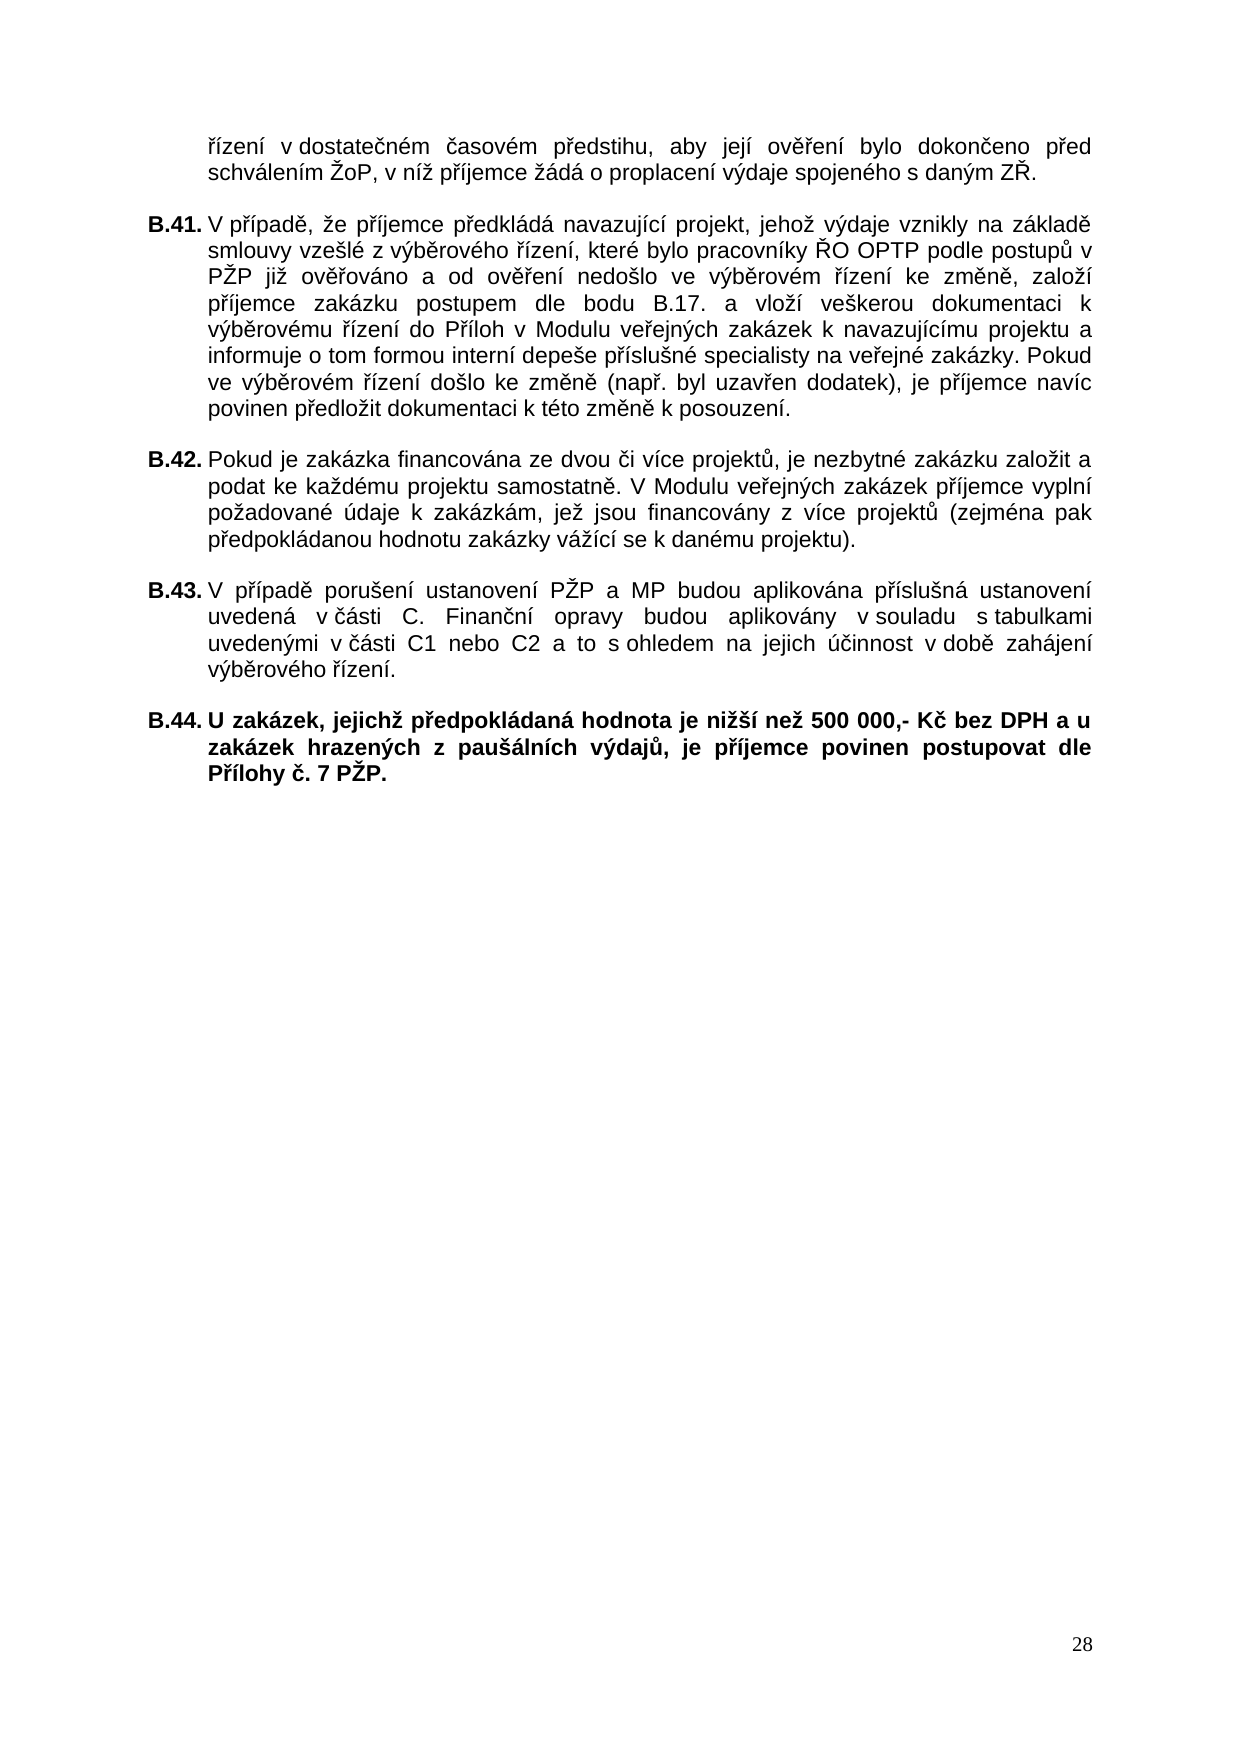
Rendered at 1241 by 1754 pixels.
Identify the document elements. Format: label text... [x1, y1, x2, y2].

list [148, 133, 1092, 186]
list U zakázek, jejichž předpokládaná hodnota je nižší než 500 000,- Kč bez DPH a u zakázek hrazených z paušálních výdajů, je příjemce povinen postupovat dle Přílohy č. 7 PŽP. [148, 707, 1092, 786]
list V případě porušení ustanovení PŽP a MP budou aplikována příslušná ustanovení uvedená v části C. Finanční opravy budou aplikovány v souladu s tabulkami uvedenými v části C1 nebo C2 a to s ohledem na jejich účinnost v době zahájení výběrového řízení. [148, 577, 1092, 682]
list V případě, že příjemce předkládá navazující projekt, jehož výdaje vznikly na základě smlouvy vzešlé z výběrového řízení, které bylo pracovníky ŘO OPTP podle postupů v PŽP již ověřováno a od ověření nedošlo ve výběrovém řízení ke změně, založí příjemce zakázku postupem dle bodu B.17. a vloží veškerou dokumentaci k výběrovému řízení do Příloh v Modulu veřejných zakázek k navazujícímu projektu a informuje o tom formou interní depeše příslušné specialisty na veřejné zakázky. Pokud ve výběrovém řízení došlo ke změně (např. byl uzavřen dodatek), je příjemce navíc povinen předložit dokumentaci k této změně k posouzení. [148, 211, 1092, 421]
list Pokud je zakázka financována ze dvou či více projektů, je nezbytné zakázku založit a podat ke každému projektu samostatně. V Modulu veřejných zakázek příjemce vyplní požadované údaje k zakázkám, jež jsou financovány z více projektů (zejména pak předpokládanou hodnotu zakázky vážící se k danému projektu). [148, 446, 1092, 552]
